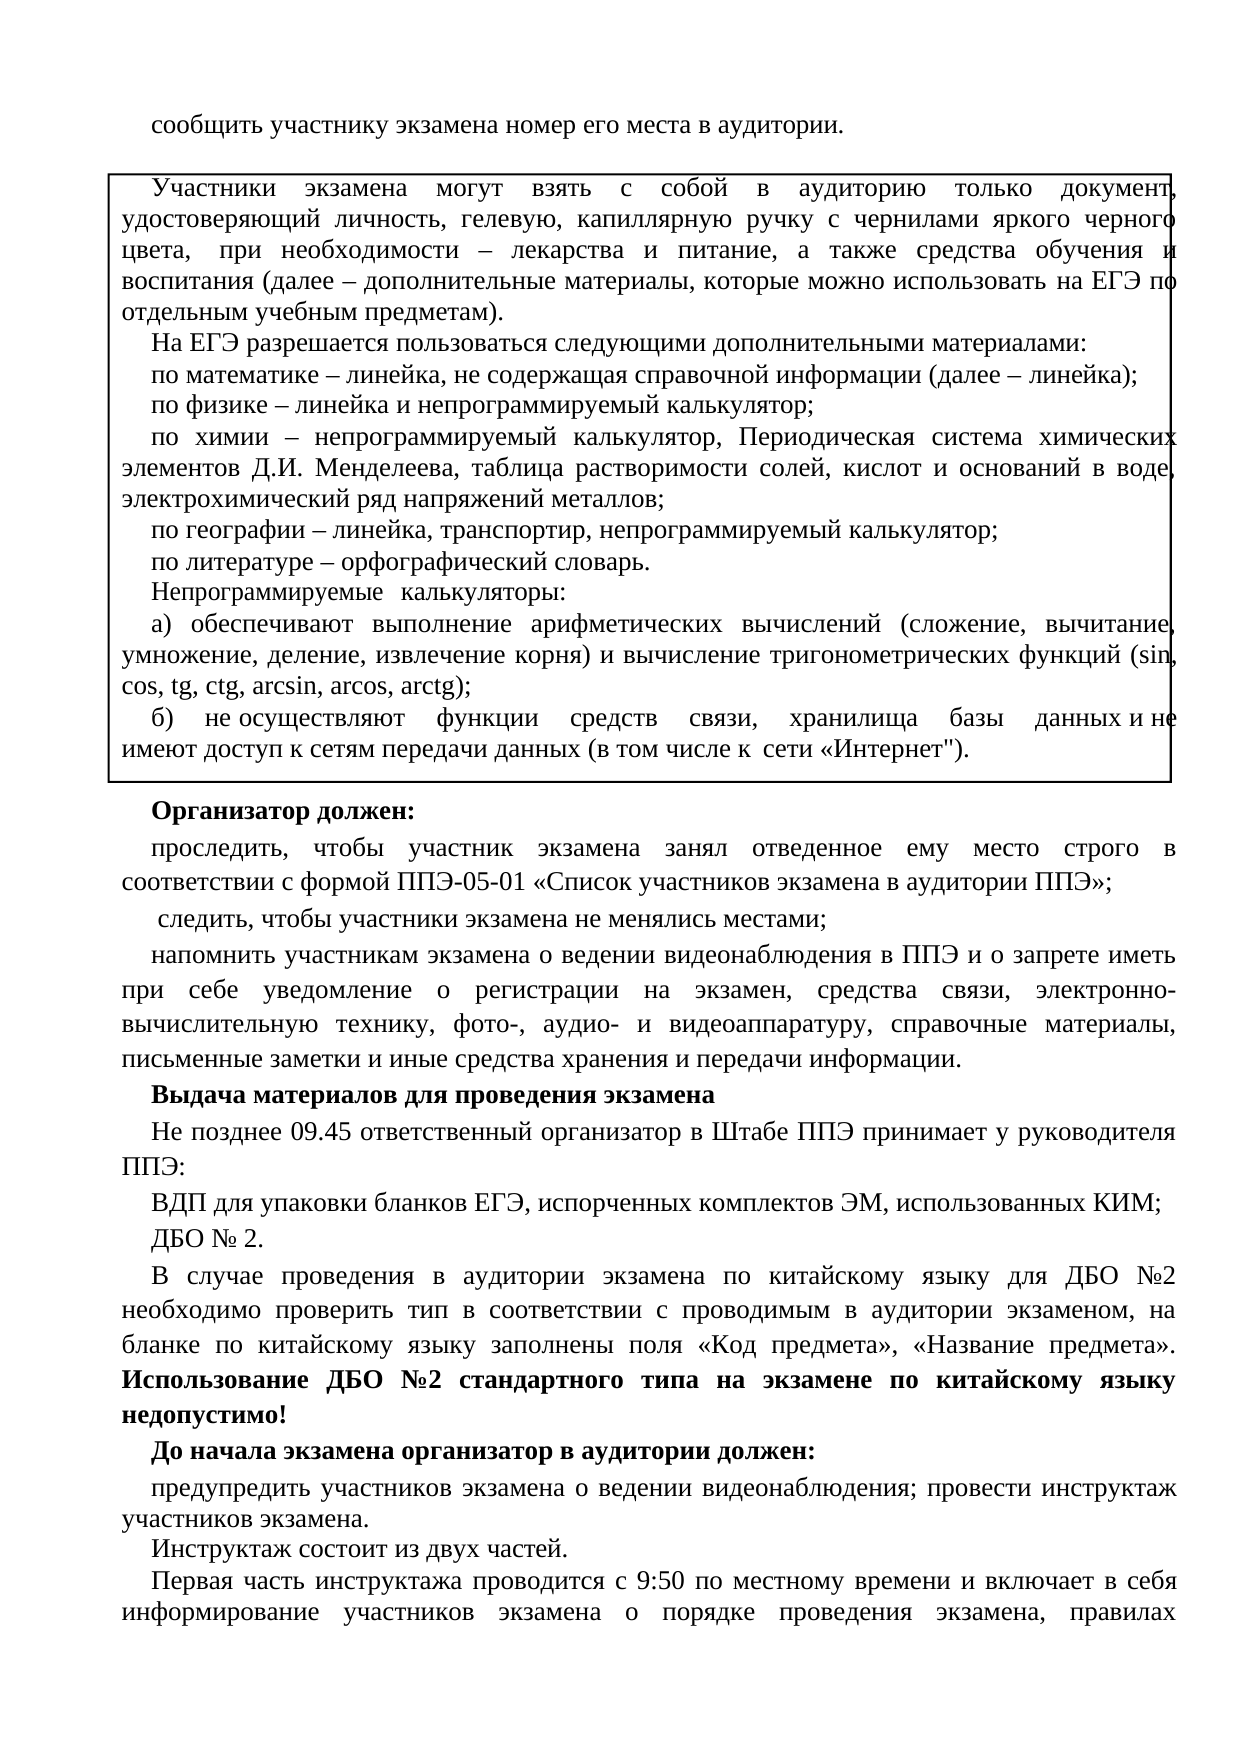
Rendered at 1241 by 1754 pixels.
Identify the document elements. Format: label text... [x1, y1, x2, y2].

text по химии – непрограммируемый калькулятор, Периодическая система химических элементов Д.И. Менделеева, таблица растворимости солей, кислот и оснований в воде, электрохимический ряд напряжений металлов; [121, 420, 1177, 514]
text Непрограммируемые калькуляторы: [121, 576, 1177, 607]
text напомнить участникам экзамена о ведении видеонаблюдения в ППЭ и о запрете иметь при себе уведомление о регистрации на экзамен, средства связи, электронно-вычислительную технику, фото-, аудио- и видеоаппаратуру, справочные материалы, письменные заметки и иные средства хранения и передачи информации. [121, 938, 1177, 1073]
text по физике – линейка и непрограммируемый калькулятор; [121, 389, 1177, 420]
text сообщить участнику экзамена номер его места в аудитории. [121, 108, 1177, 139]
text Выдача материалов для проведения экзамена [121, 1079, 1177, 1110]
text следить, чтобы участники экзамена не менялись местами; [121, 902, 1177, 933]
text по литературе – орфографический словарь. [121, 545, 1177, 576]
text Инструктаж состоит из двух частей. [121, 1533, 1177, 1564]
text До начала экзамена организатор в аудитории должен: [121, 1434, 1177, 1465]
text В случае проведения в аудитории экзамена по китайскому языку для ДБО №2 необходимо проверить тип в соответствии с проводимым в аудитории экзаменом, на бланке по китайскому языку заполнены поля «Код предмета», «Название предмета». Использование ДБО №2 стандартного типа на экзамене по китайскому языку недопустимо! [121, 1259, 1177, 1429]
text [121, 1564, 1177, 1626]
text Не позднее 09.45 ответственный организатор в Штабе ППЭ принимает у руководителя ППЭ: [121, 1115, 1177, 1181]
text ДБО № 2. [121, 1222, 1177, 1254]
text Организатор должен: [121, 794, 1177, 825]
text а) обеспечивают выполнение арифметических вычислений (сложение, вычитание, умножение, деление, извлечение корня) и вычисление тригонометрических функций (sin, cos, tg, ctg, arcsin, arcos, arctg); [121, 607, 1177, 701]
text проследить, чтобы участник экзамена занял отведенное ему место строго в соответствии с формой ППЭ-05-01 «Список участников экзамена в аудитории ППЭ»; [121, 831, 1177, 897]
text б) не осуществляют функции средств связи, хранилища базы данных и не имеют доступ к сетям передачи данных (в том числе к сети «Интернет"). [121, 701, 1177, 763]
text Участники экзамена могут взять с собой в аудиторию только документ, удостоверяющий личность, гелевую, капиллярную ручку с чернилами яркого черного цвета, при необходимости – лекарства и питание, а также средства обучения и воспитания (далее – дополнительные материалы, которые можно использовать на ЕГЭ по отдельным учебным предметам). [121, 171, 1177, 326]
text На ЕГЭ разрешается пользоваться следующими дополнительными материалами: [121, 327, 1177, 358]
text предупредить участников экзамена о ведении видеонаблюдения; провести инструктаж участников экзамена. [121, 1471, 1177, 1533]
text по математике ‒ линейка, не содержащая справочной информации (далее – линейка); [121, 358, 1177, 389]
text ВДП для упаковки бланков ЕГЭ, испорченных комплектов ЭМ, использованных КИМ; [121, 1186, 1177, 1217]
text по географии – линейка, транспортир, непрограммируемый калькулятор; [121, 514, 1177, 545]
